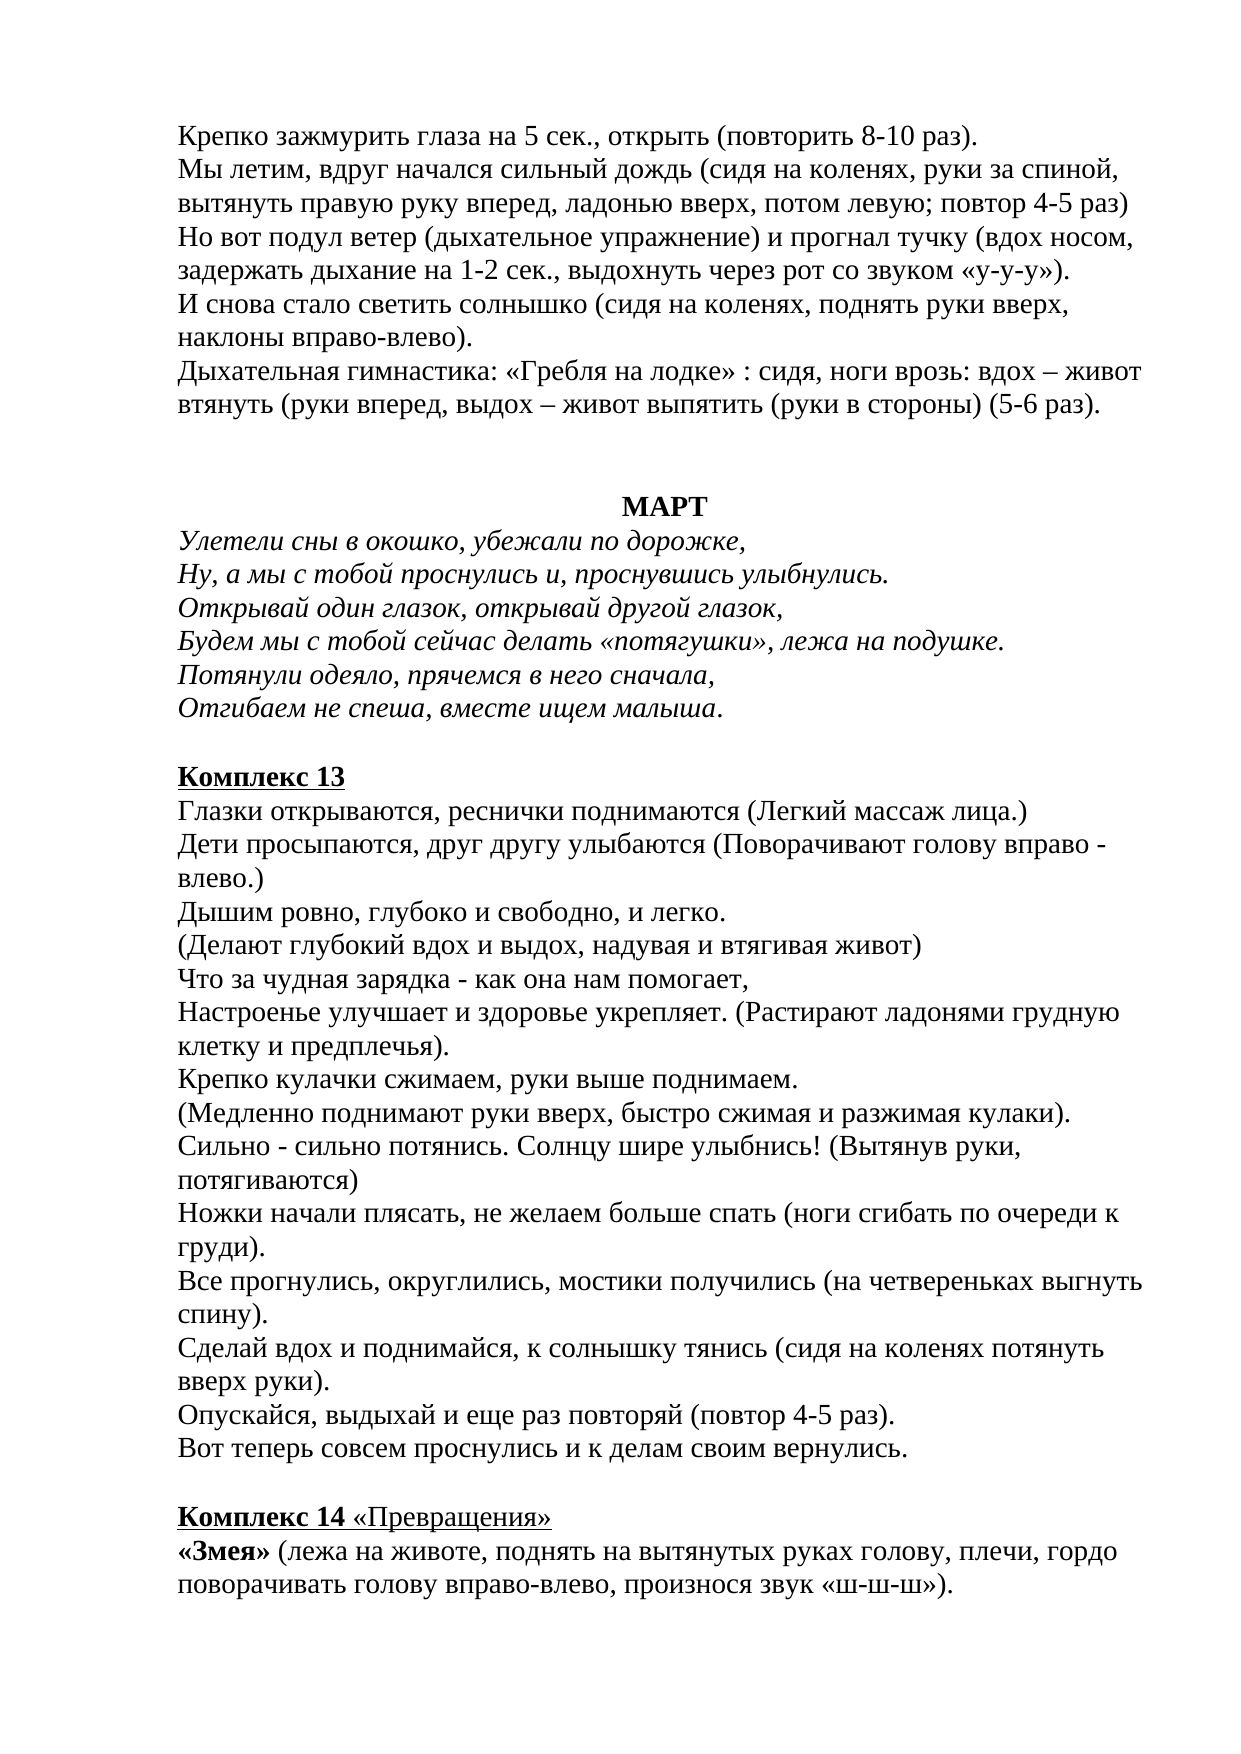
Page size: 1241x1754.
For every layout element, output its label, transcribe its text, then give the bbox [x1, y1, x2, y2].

text Сделай вдох и поднимайся, к солнышку тянись (сидя на коленях потянуть вверх руки). [177, 1330, 1152, 1397]
text Настроенье улучшает и здоровье укрепляет. (Растирают ладонями грудную клетку и предплечья). [177, 994, 1152, 1061]
text Открывай один глазок, открывай другой глазок, [177, 590, 1152, 623]
text Что за чудная зарядка - как она нам помогает, [177, 961, 1152, 994]
text Крепко кулачки сжимаем, руки выше поднимаем. [177, 1061, 1152, 1095]
text Вот теперь совсем проснулись и к делам своим вернулись. [177, 1430, 1152, 1464]
text Ну, а мы с тобой проснулись и, проснувшись улыбнулись. [177, 556, 1152, 590]
text (Медленно поднимают руки вверх, быстро сжимая и разжимая кулаки). [177, 1095, 1152, 1128]
text МАРТ [177, 489, 1152, 523]
text Будем мы с тобой сейчас делать «потягушки», лежа на подушке. [177, 623, 1152, 657]
text Все прогнулись, округлились, мостики получились (на четвереньках выгнуть спину). [177, 1263, 1152, 1330]
text Потянули одеяло, прячемся в него сначала, [177, 657, 1152, 690]
text Опускайся, выдыхай и еще раз повторяй (повтор 4-5 раз). [177, 1397, 1152, 1430]
text (Делают глубокий вдох и выдох, надувая и втягивая живот) [177, 927, 1152, 961]
text «Змея» (лежа на животе, поднять на вытянутых руках голову, плечи, гордо поворачивать голову вправо-влево, произнося звук «ш-ш-ш»). [177, 1533, 1152, 1600]
text Но вот подул ветер (дыхательное упражнение) и прогнал тучку (вдох носом, задержать дыхание на 1-2 сек., выдохнуть через рот со звуком «у-у-у»). [177, 219, 1152, 286]
text Ножки начали плясать, не желаем больше спать (ноги сгибать по очереди к груди). [177, 1196, 1152, 1263]
text Глазки открываются, реснички поднимаются (Легкий массаж лица.) [177, 793, 1152, 827]
text Крепко зажмурить глаза на 5 сек., открыть (повторить 8-10 раз). [177, 118, 1152, 152]
text И снова стало светить солнышко (сидя на коленях, поднять руки вверх, наклоны вправо-влево). [177, 286, 1152, 353]
text Сильно - сильно потянись. Солнцу шире улыбнись! (Вытянув руки, потягиваются) [177, 1128, 1152, 1196]
text Отгибаем не спеша, вместе ищем малыша. [177, 690, 1152, 724]
text Комплекс 14 «Превращения» [177, 1499, 1152, 1533]
text Комплекс 13 [177, 759, 1152, 793]
text Улетели сны в окошко, убежали по дорожке, [177, 523, 1152, 556]
text Дыхательная гимнастика: «Гребля на лодке» : сидя, ноги врозь: вдох – живот втянуть (руки вперед, выдох – живот выпятить (руки в стороны) (5-6 раз). [177, 353, 1152, 420]
text Дети просыпаются, друг другу улыбаются (Поворачивают голову вправо - влево.) [177, 827, 1152, 894]
text Мы летим, вдруг начался сильный дождь (сидя на коленях, руки за спиной, вытянуть правую руку вперед, ладонью вверх, потом левую; повтор 4-5 раз) [177, 152, 1152, 219]
text Дышим ровно, глубоко и свободно, и легко. [177, 894, 1152, 927]
